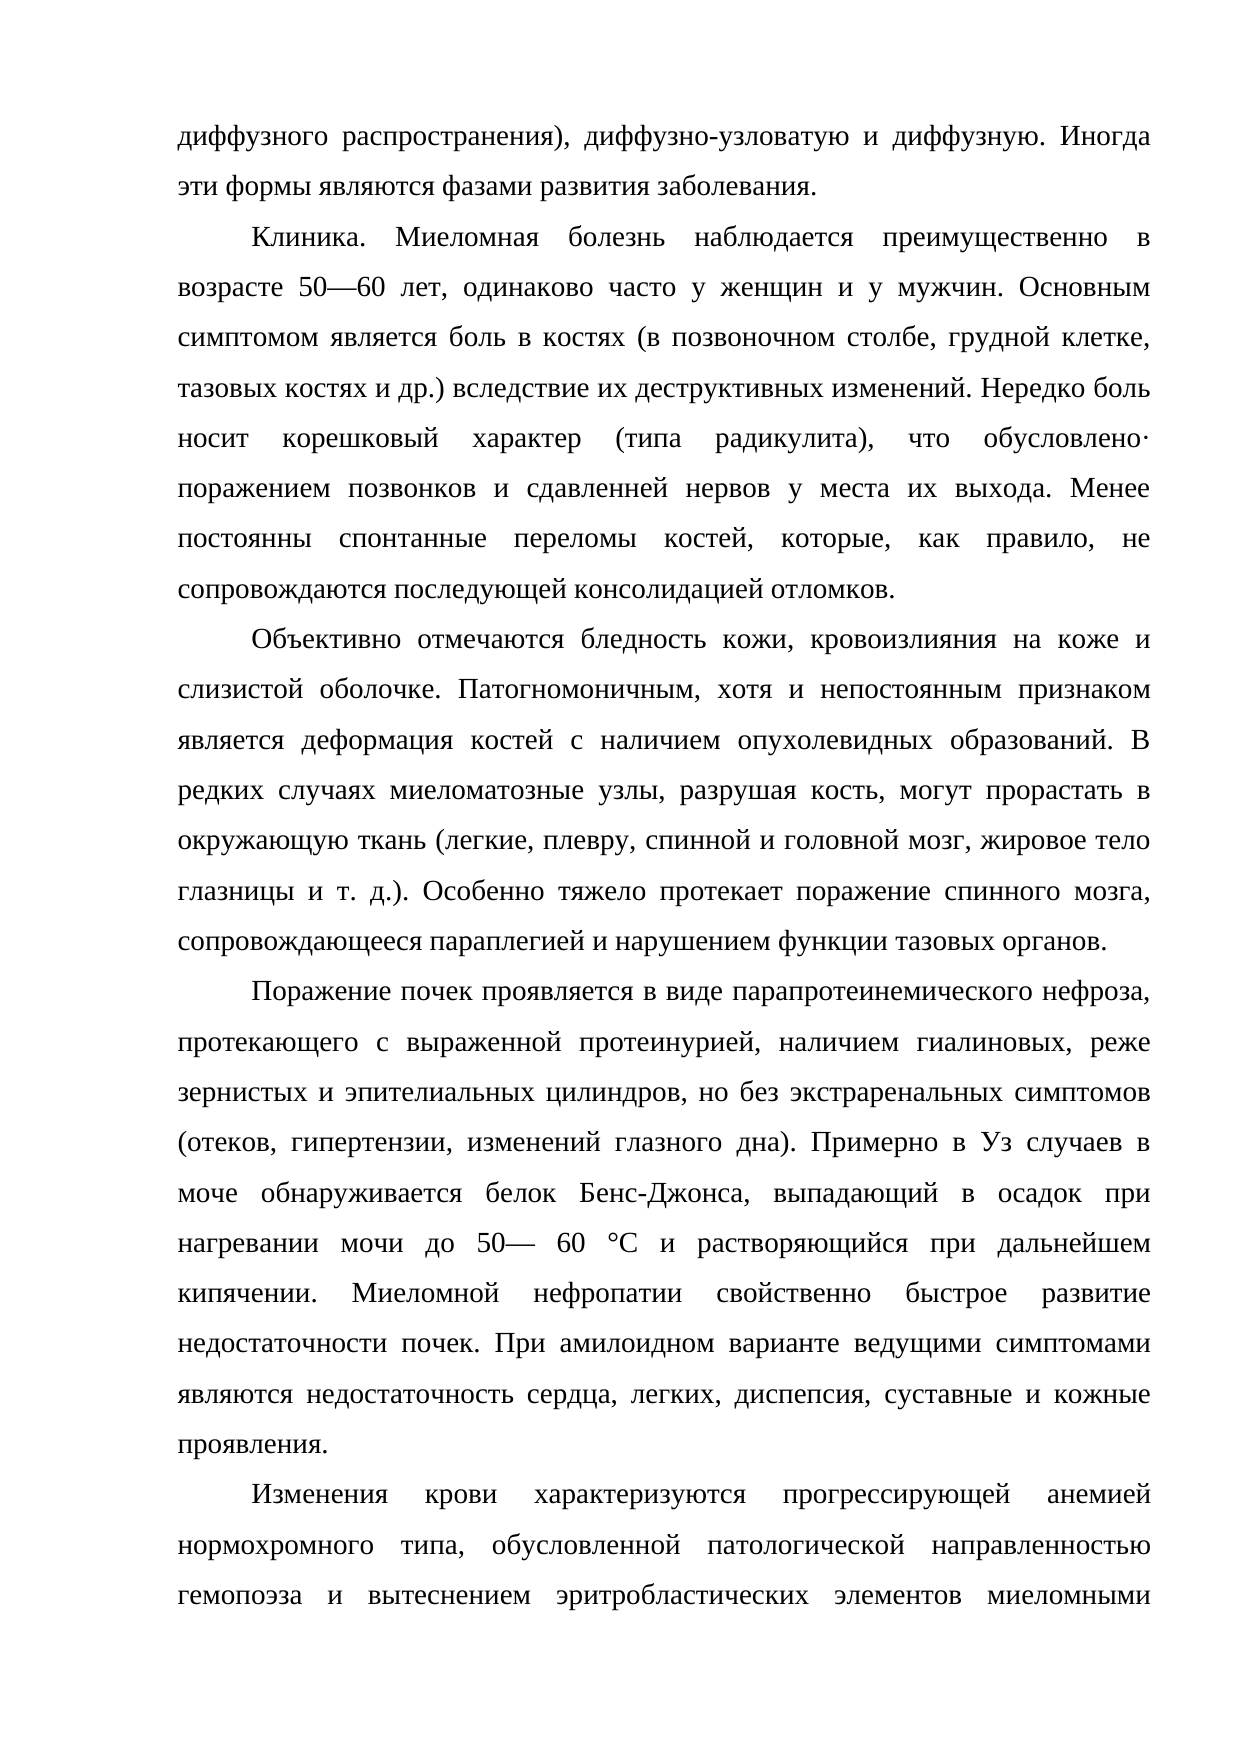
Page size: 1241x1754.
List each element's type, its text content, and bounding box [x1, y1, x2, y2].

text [177, 118, 1152, 202]
text Поражение почек проявляется в виде парапротеинемического нефроза, протекающего с выраженной протеинурией, наличием гиалиновых, реже зернистых и эпителиальных цилиндров, но без экстраренальных симптомов (отеков, гипертензии, изменений глазного дна). Примерно в Уз случаев в моче обнаруживается белок Бенс-Джонса, выпадающий в осадок при нагревании мочи до 50— 60 °С и растворяющийся при дальнейшем кипячении. Миеломной нефропатии свойственно быстрое развитие недостаточности почек. При амилоидном варианте ведущими симптомами являются недостаточность сердца, легких, диспепсия, суставные и кожные проявления. [177, 973, 1152, 1460]
text Объективно отмечаются бледность кожи, кровоизлияния на коже и слизистой оболочке. Патогномоничным, хотя и непостоянным признаком является деформация костей с наличием опухолевидных образований. В редких случаях миеломатозные узлы, разрушая кость, могут прорастать в окружающую ткань (легкие, плевру, спинной и головной мозг, жировое тело глазницы и т. д.). Особенно тяжело протекает поражение спинного мозга, сопровождающееся параплегией и нарушением функции тазовых органов. [177, 621, 1152, 957]
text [177, 1477, 1152, 1611]
text Клиника. Миеломная болезнь наблюдается преимущественно в возрасте 50—60 лет, одинаково часто у женщин и у мужчин. Основным симптомом является боль в костях (в позвоночном столбе, грудной клетке, тазовых костях и др.) вследствие их деструктивных изменений. Нередко боль носит корешковый характер (типа радикулита), что обусловлено· поражением позвонков и сдавленней нервов у места их выхода. Менее постоянны спонтанные переломы костей, которые, как правило, не сопровождаются последующей консолидацией отломков. [177, 219, 1152, 604]
